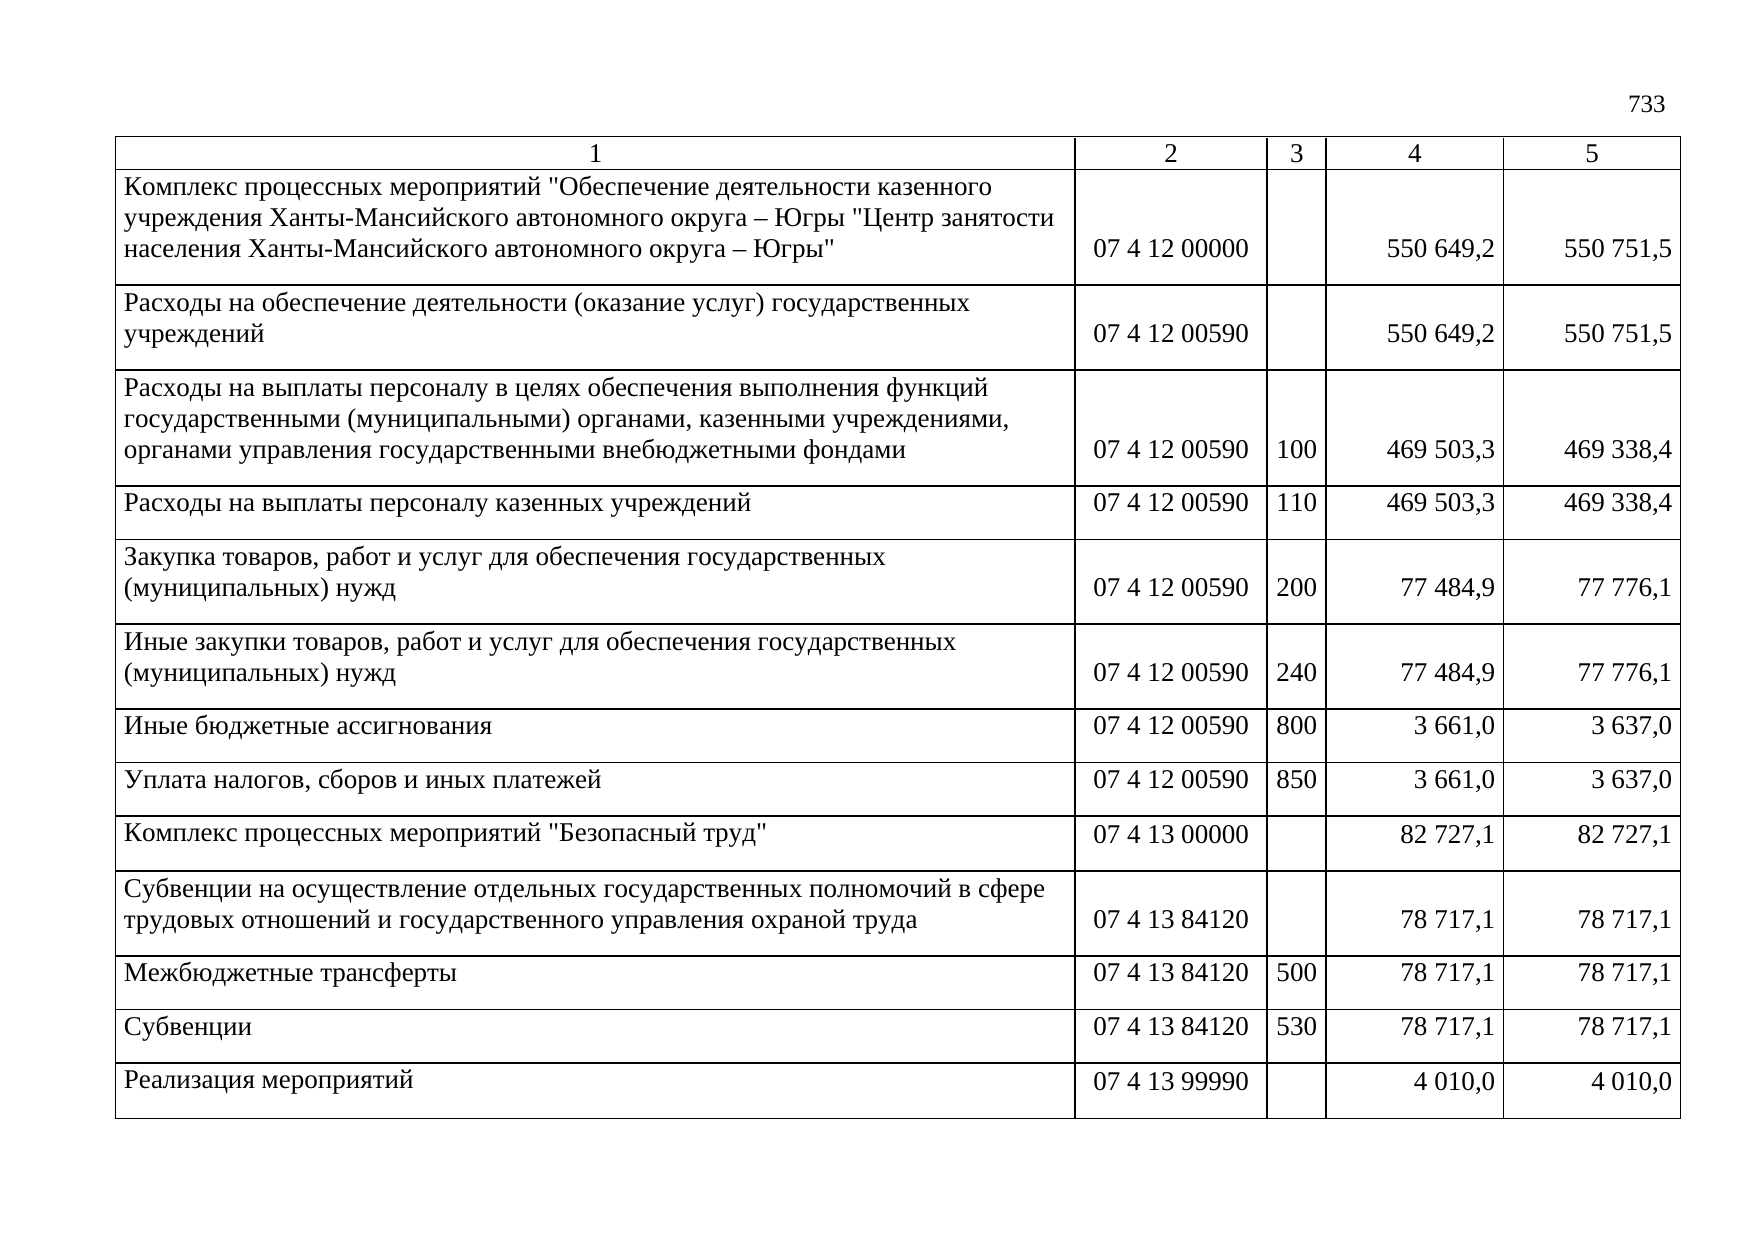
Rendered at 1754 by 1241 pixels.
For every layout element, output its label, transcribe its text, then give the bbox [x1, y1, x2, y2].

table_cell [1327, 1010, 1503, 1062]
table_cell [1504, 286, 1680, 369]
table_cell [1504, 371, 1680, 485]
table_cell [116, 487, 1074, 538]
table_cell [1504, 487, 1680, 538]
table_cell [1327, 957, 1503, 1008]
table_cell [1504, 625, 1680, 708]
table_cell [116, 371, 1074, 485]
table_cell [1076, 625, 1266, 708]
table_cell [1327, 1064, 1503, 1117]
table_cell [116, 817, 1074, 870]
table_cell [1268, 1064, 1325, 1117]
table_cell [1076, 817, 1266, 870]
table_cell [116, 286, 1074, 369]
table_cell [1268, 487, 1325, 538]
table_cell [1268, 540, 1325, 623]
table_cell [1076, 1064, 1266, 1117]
table_header 5 [1504, 137, 1680, 168]
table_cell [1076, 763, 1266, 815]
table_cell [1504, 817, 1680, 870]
table_header 3 [1268, 137, 1326, 168]
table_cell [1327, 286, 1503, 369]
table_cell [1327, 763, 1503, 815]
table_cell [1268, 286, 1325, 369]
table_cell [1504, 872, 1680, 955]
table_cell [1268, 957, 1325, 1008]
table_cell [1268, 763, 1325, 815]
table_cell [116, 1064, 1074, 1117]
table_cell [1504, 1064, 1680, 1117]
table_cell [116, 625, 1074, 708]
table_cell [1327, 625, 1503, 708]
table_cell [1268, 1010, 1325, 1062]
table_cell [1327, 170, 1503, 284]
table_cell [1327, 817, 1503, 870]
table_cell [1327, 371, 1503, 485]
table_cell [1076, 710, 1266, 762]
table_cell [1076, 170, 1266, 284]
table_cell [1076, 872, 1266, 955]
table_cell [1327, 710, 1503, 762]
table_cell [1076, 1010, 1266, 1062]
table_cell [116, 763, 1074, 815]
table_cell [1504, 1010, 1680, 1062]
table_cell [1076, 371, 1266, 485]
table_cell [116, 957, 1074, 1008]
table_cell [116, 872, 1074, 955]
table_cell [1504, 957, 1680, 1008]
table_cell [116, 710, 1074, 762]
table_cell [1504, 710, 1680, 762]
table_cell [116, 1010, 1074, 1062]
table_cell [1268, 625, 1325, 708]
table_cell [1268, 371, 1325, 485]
table_header 2 [1076, 137, 1267, 168]
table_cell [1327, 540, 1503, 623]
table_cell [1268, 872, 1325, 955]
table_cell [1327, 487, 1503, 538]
table_header 4 [1327, 137, 1503, 168]
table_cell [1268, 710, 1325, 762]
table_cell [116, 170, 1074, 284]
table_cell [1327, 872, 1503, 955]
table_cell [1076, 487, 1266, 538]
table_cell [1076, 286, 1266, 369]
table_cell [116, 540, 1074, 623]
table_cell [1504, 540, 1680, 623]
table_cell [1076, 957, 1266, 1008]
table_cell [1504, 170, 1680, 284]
table_header 1 [116, 137, 1075, 168]
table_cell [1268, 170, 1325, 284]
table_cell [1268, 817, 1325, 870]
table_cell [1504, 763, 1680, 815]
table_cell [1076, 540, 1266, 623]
